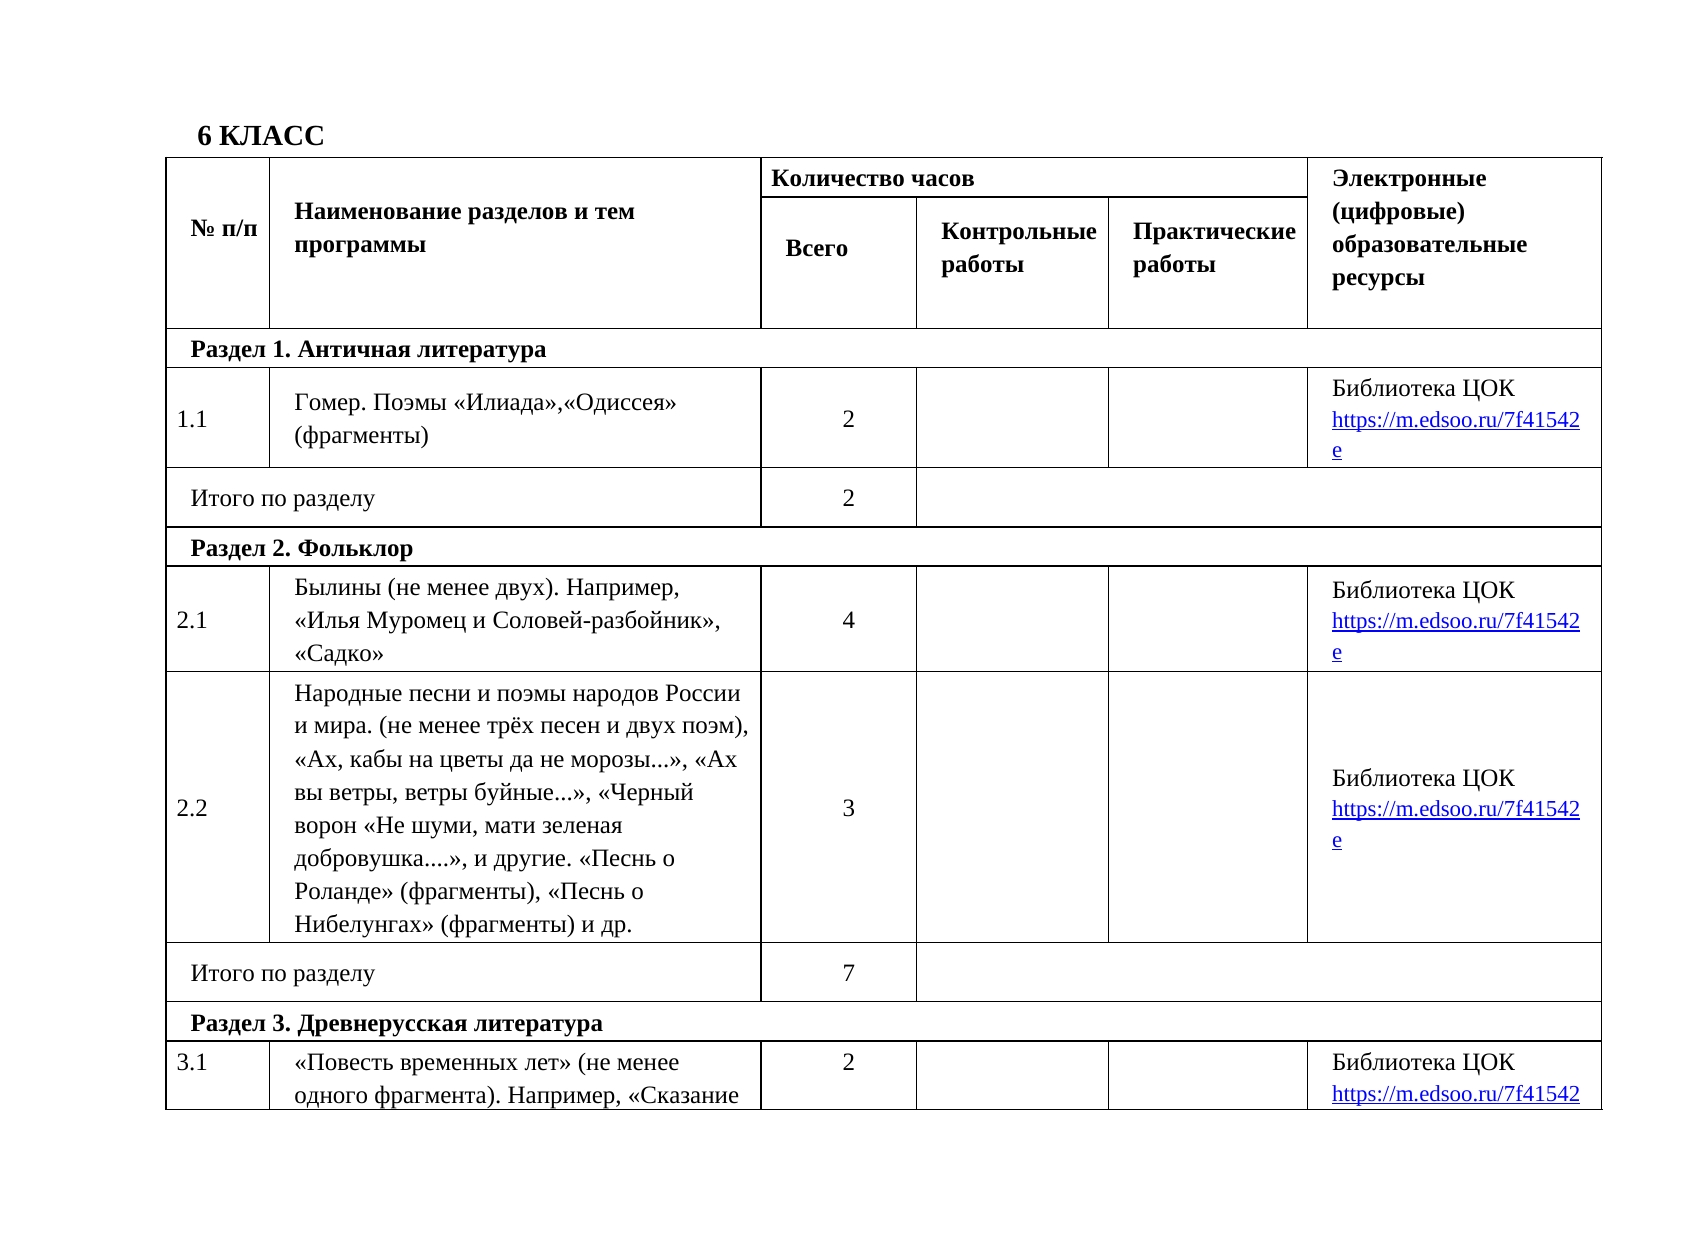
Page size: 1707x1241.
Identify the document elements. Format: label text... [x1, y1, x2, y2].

table_cell Былины (не менее двух). Например, «Илья Муромец и Соловей-разбойник», «Садко» [270, 567, 760, 671]
table_cell Итого по разделу [167, 468, 760, 526]
table_cell 1.1 [167, 368, 269, 467]
table_cell Библиотека ЦОК https://m.edsoo.ru/7f41542e [1308, 672, 1601, 941]
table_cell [1308, 1042, 1601, 1109]
table_cell Раздел 2. Фольклор [167, 528, 1601, 565]
table_cell Народные песни и поэмы народов России и мира. (не менее трёх песен и двух поэм), «Ах, кабы на цветы да не морозы...», «Ах вы ветры, ветры буйные...», «Черный ворон «Не шуми, мати зеленая добровушка....», и другие. «Песнь о Роланде» (фрагменты), «Песнь о Нибелунгах» (фрагменты) и др. [270, 672, 760, 941]
table_cell 3 [762, 672, 916, 941]
table_cell Контрольные работы [917, 198, 1108, 327]
table_header Электронные (цифровые) образовательные ресурсы [1308, 158, 1601, 327]
table_cell Раздел 3. Древнерусская литература [167, 1002, 1601, 1040]
table_cell [917, 1042, 1108, 1109]
table_cell 7 [762, 943, 916, 1001]
table_header Наименование разделов и тем программы [270, 158, 760, 327]
table_cell 3.1 [167, 1042, 269, 1109]
table_cell 4 [762, 567, 916, 671]
table_cell 2 [762, 368, 916, 467]
table_cell [1109, 368, 1307, 467]
table_header Количество часов [762, 158, 1307, 196]
table_cell Раздел 1. Античная литература [167, 329, 1601, 367]
table_cell 2 [762, 468, 916, 526]
table_cell 2.1 [167, 567, 269, 671]
table_cell [917, 943, 1601, 1001]
table_cell [917, 567, 1108, 671]
table_cell [917, 672, 1108, 941]
table_cell [1109, 567, 1307, 671]
table_cell Всего [762, 198, 916, 327]
table_cell [917, 368, 1108, 467]
table_cell [1109, 1042, 1307, 1109]
table_cell 2.2 [167, 672, 269, 941]
table_header № п/п [167, 158, 269, 327]
table_cell Практические работы [1109, 198, 1307, 327]
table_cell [270, 1042, 760, 1109]
table_cell Итого по разделу [167, 943, 760, 1001]
table_cell [1109, 672, 1307, 941]
table_cell 2 [762, 1042, 916, 1109]
text 6 КЛАСС [190, 118, 1618, 152]
table_cell [917, 468, 1601, 526]
table_cell Библиотека ЦОК https://m.edsoo.ru/7f41542e [1308, 567, 1601, 671]
table_cell Гомер. Поэмы «Илиада»,«Одиссея» (фрагменты) [270, 368, 760, 467]
table_cell Библиотека ЦОК https://m.edsoo.ru/7f41542e [1308, 368, 1601, 467]
